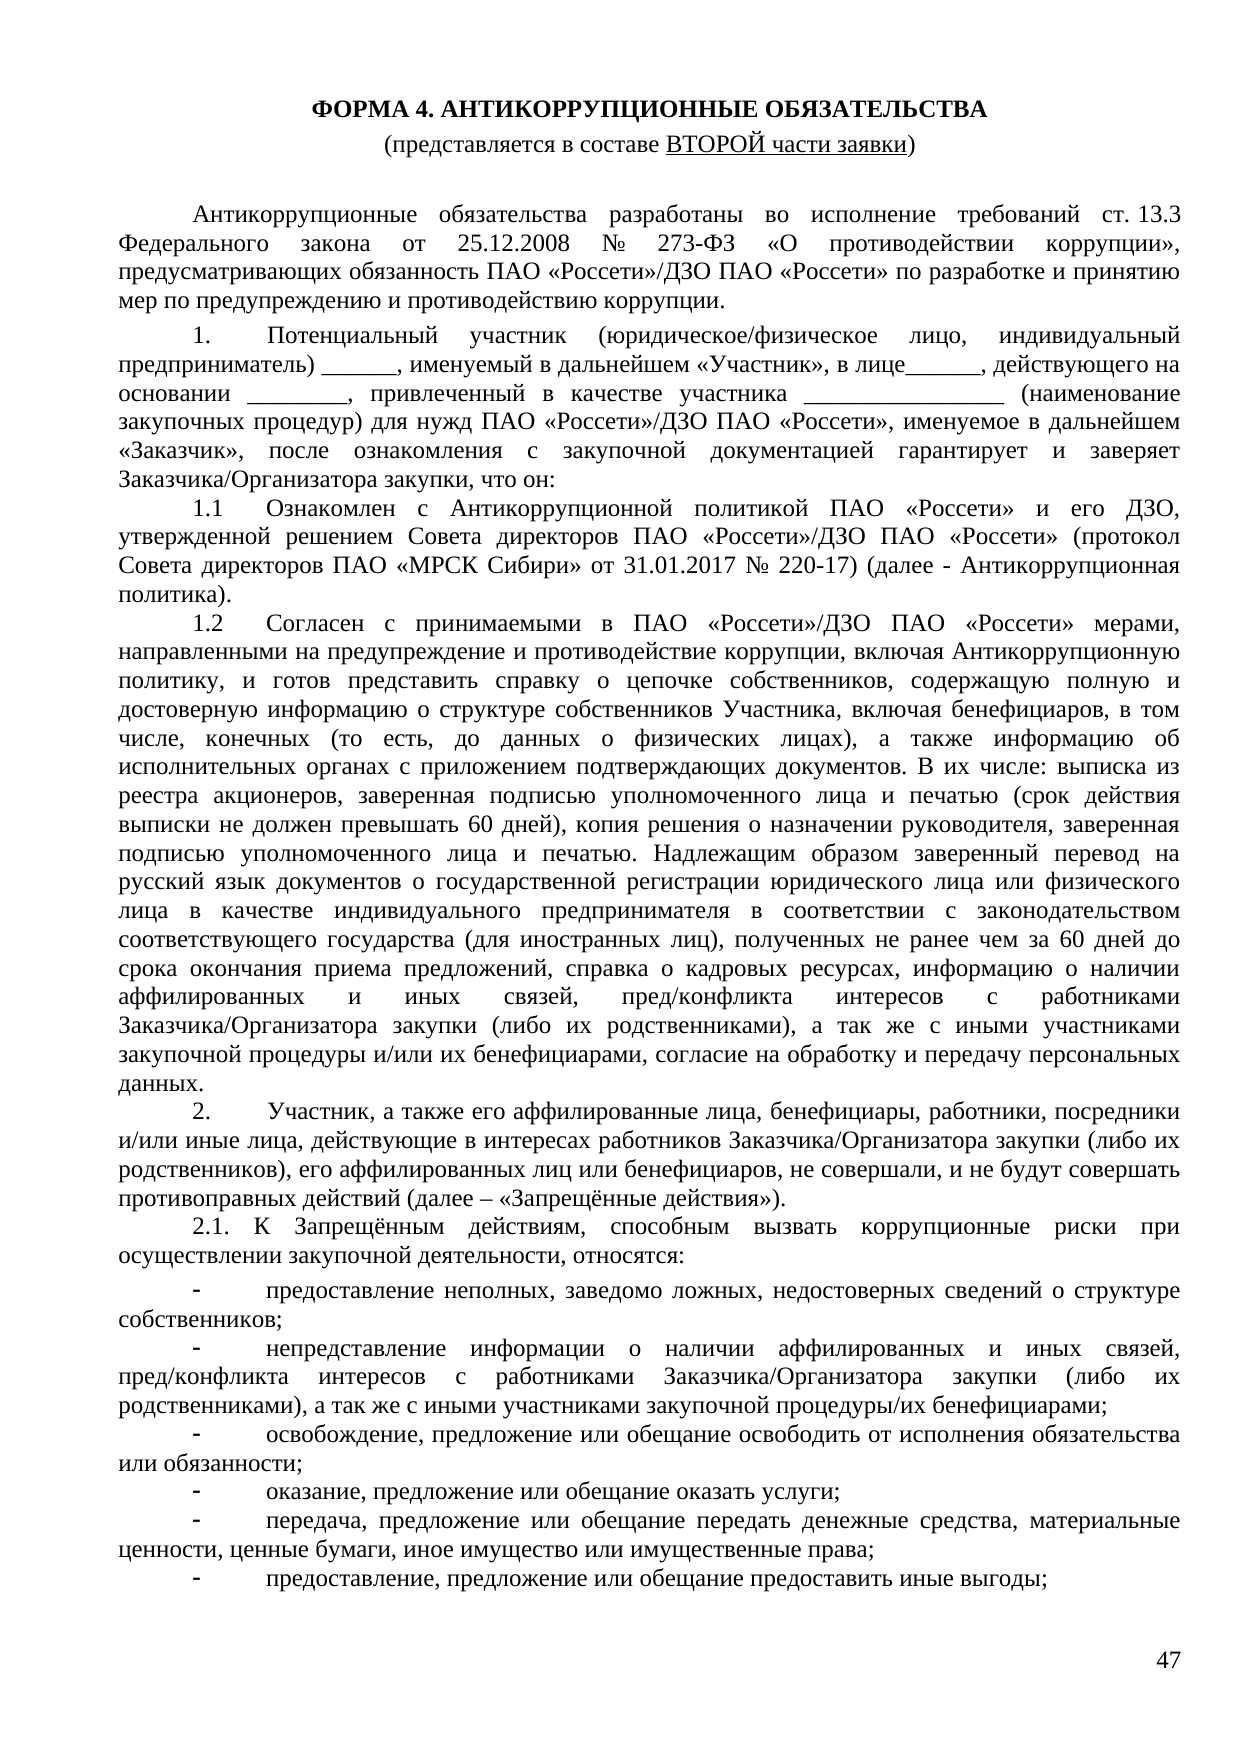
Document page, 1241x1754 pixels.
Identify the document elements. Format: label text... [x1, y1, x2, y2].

text 2.1. К Запрещённым действиям, способным вызвать коррупционные риски при осуществлении закупочной деятельности, относятся: [118, 1211, 1181, 1269]
list Потенциальный участник (юридическое/физическое лицо, индивидуальный предприниматель) ______, именуемый в дальнейшем «Участник», в лице______, действующего на основании ________, привлеченный в качестве участника ________________ (наименование закупочных процедур) для нужд ПАО «Россети»/ДЗО ПАО «Россети», именуемое в дальнейшем «Заказчик», после ознакомления с закупочной документацией гарантирует и заверяет Заказчика/Организатора закупки, что он: [118, 320, 1181, 493]
list непредставление информации о наличии аффилированных и иных связей, пред/конфликта интересов с работниками Заказчика/Организатора закупки (либо их родственниками), а так же с иными участниками закупочной процедуры/их бенефициарами; [118, 1333, 1181, 1419]
list передача, предложение или обещание передать денежные средства, материальные ценности, ценные бумаги, иное имущество или имущественные права; [118, 1505, 1181, 1563]
list оказание, предложение или обещание оказать услуги; [118, 1476, 1181, 1505]
list Участник, а также его аффилированные лица, бенефициары, работники, посредники и/или иные лица, действующие в интересах работников Заказчика/Организатора закупки (либо их родственников), его аффилированных лиц или бенефициаров, не совершали, и не будут совершать противоправных действий (далее – «Запрещённые действия»). [118, 1096, 1181, 1211]
text 1.1 Ознакомлен с Антикоррупционной политикой ПАО «Россети» и его ДЗО, утвержденной решением Совета директоров ПАО «Россети»/ДЗО ПАО «Россети» (протокол Совета директоров ПАО «МРСК Сибири» от 31.01.2017 № 220-17) (далее - Антикоррупционная политика). [118, 493, 1181, 608]
text Антикоррупционные обязательства разработаны во исполнение требований ст. 13.3 Федерального закона от 25.12.2008 № 273-ФЗ «О противодействии коррупции», предусматривающих обязанность ПАО «Россети»/ДЗО ПАО «Россети» по разработке и принятию мер по предупреждению и противодействию коррупции. [118, 199, 1181, 314]
list предоставление, предложение или обещание предоставить иные выгоды; [118, 1563, 1181, 1591]
list Согласен с принимаемыми в ПАО «Россети»/ДЗО ПАО «Россети» мерами, направленными на предупреждение и противодействие коррупции, включая Антикоррупционную политику, и готов представить справку о цепочке собственников, содержащую полную и достоверную информацию о структуре собственников Участника, включая бенефициаров, в том числе, конечных (то есть, до данных о физических лицах), а также информацию об исполнительных органах с приложением подтверждающих документов. В их числе: выписка из реестра акционеров, заверенная подписью уполномоченного лица и печатью (срок действия выписки не должен превышать 60 дней), копия решения о назначении руководителя, заверенная подписью уполномоченного лица и печатью. Надлежащим образом заверенный перевод на русский язык документов о государственной регистрации юридического лица или физического лица в качестве индивидуального предпринимателя в соответствии с законодательством соответствующего государства (для иностранных лиц), полученных не ранее чем за 60 дней до срока окончания приема предложений, справка о кадровых ресурсах, информацию о наличии аффилированных и иных связей, пред/конфликта интересов с работниками Заказчика/Организатора закупки (либо их родственниками), а так же с иными участниками закупочной процедуры и/или их бенефициарами, согласие на обработку и передачу персональных данных. [118, 608, 1181, 1096]
text ФОРМА 4. АНТИКОРРУПЦИОННЫЕ ОБЯЗАТЕЛЬСТВА [118, 94, 1181, 123]
list освобождение, предложение или обещание освободить от исполнения обязательства или обязанности; [118, 1419, 1181, 1476]
list предоставление неполных, заведомо ложных, недостоверных сведений о структуре собственников; [118, 1275, 1181, 1333]
text (представляется в составе ВТОРОЙ части заявки) [118, 129, 1181, 158]
